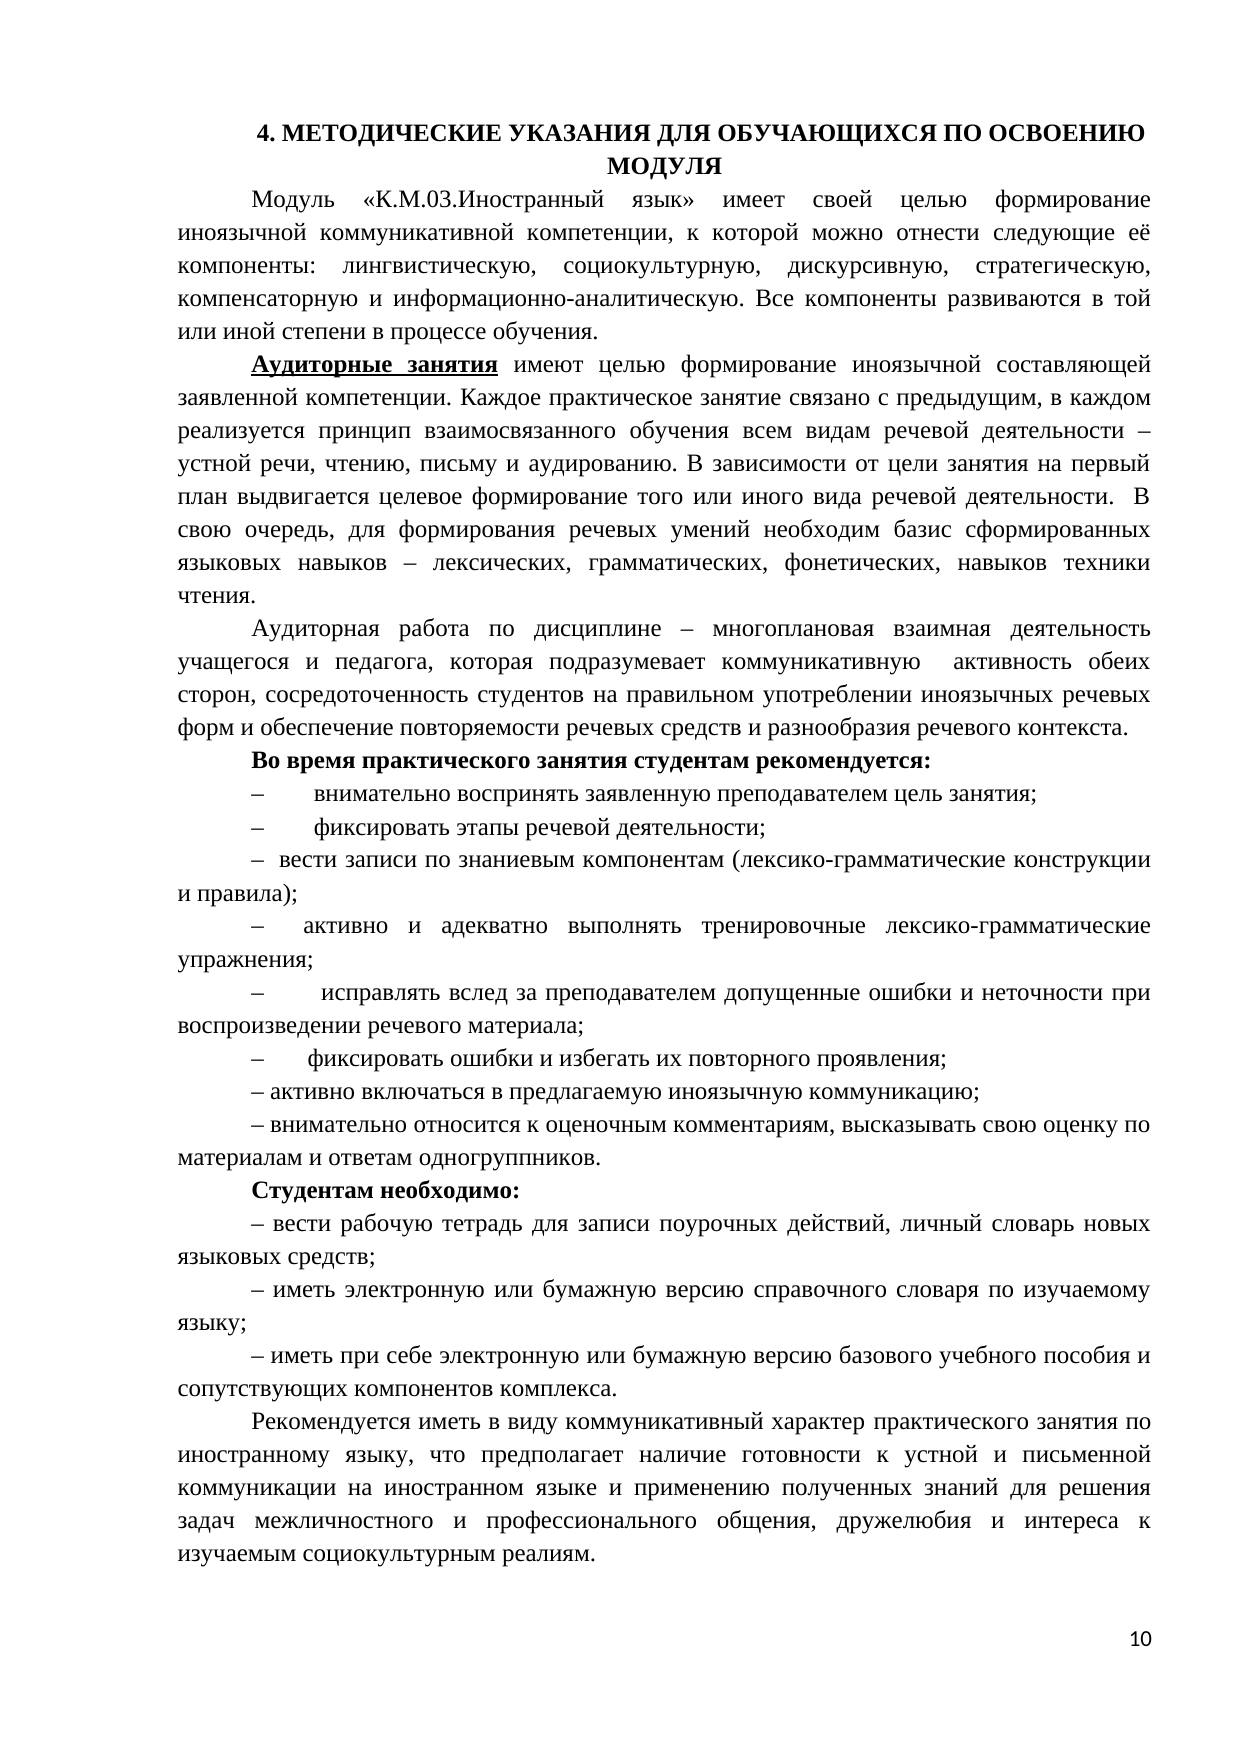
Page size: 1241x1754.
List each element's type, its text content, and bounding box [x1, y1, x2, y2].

text – фиксировать этапы речевой деятельности; [177, 812, 1152, 840]
text – иметь электронную или бумажную версию справочного словаря по изучаемому языку; [177, 1274, 1152, 1336]
text Рекомендуется иметь в виду коммуникативный характер практического занятия по иностранному языку, что предполагает наличие готовности к устной и письменной коммуникации на иностранном языке и применению полученных знаний для решения задач межличностного и профессионального общения, дружелюбия и интереса к изучаемым социокультурным реалиям. [177, 1406, 1152, 1567]
text – внимательно воспринять заявленную преподавателем цель занятия; [177, 778, 1152, 807]
text – активно включаться в предлагаемую иноязычную коммуникацию; [177, 1076, 1152, 1104]
text – фиксировать ошибки и избегать их повторного проявления; [177, 1043, 1152, 1071]
text – внимательно относится к оценочным комментариям, высказывать свою оценку по материалам и ответам одногруппников. [177, 1109, 1152, 1171]
text Модуль «К.М.03.Иностранный язык» имеет своей целью формирование иноязычной коммуникативной компетенции, к которой можно отнести следующие её компоненты: лингвистическую, социокультурную, дискурсивную, стратегическую, компенсаторную и информационно-аналитическую. Все компоненты развиваются в той или иной степени в процессе обучения. [177, 184, 1152, 345]
text – активно и адекватно выполнять тренировочные лексико-грамматические упражнения; [177, 911, 1152, 972]
text – вести рабочую тетрадь для записи поурочных действий, личный словарь новых языковых средств; [177, 1208, 1152, 1269]
text Студентам необходимо: [177, 1175, 1152, 1203]
text Аудиторные занятия имеют целью формирование иноязычной составляющей заявленной компетенции. Каждое практическое занятие связано с предыдущим, в каждом реализуется принцип взаимосвязанного обучения всем видам речевой деятельности – устной речи, чтению, письму и аудированию. В зависимости от цели занятия на первый план выдвигается целевое формирование того или иного вида речевой деятельности. В свою очередь, для формирования речевых умений необходим базис сформированных языковых навыков – лексических, грамматических, фонетических, навыков техники чтения. [177, 349, 1152, 609]
text – исправлять вслед за преподавателем допущенные ошибки и неточности при воспроизведении речевого материала; [177, 977, 1152, 1038]
text 4. МЕТОДИЧЕСКИЕ УКАЗАНИЯ ДЛЯ ОБУЧАЮЩИХСЯ ПО ОСВОЕНИЮ МОДУЛЯ [177, 118, 1152, 180]
text Аудиторная работа по дисциплине – многоплановая взаимная деятельность учащегося и педагога, которая подразумевает коммуникативную активность обеих сторон, сосредоточенность студентов на правильном употреблении иноязычных речевых форм и обеспечение повторяемости речевых средств и разнообразия речевого контекста. [177, 613, 1152, 741]
text – вести записи по знаниевым компонентам (лексико-грамматические конструкции и правила); [177, 844, 1152, 906]
text – иметь при себе электронную или бумажную версию базового учебного пособия и сопутствующих компонентов комплекса. [177, 1340, 1152, 1402]
text Во время практического занятия студентам рекомендуется: [177, 746, 1152, 774]
